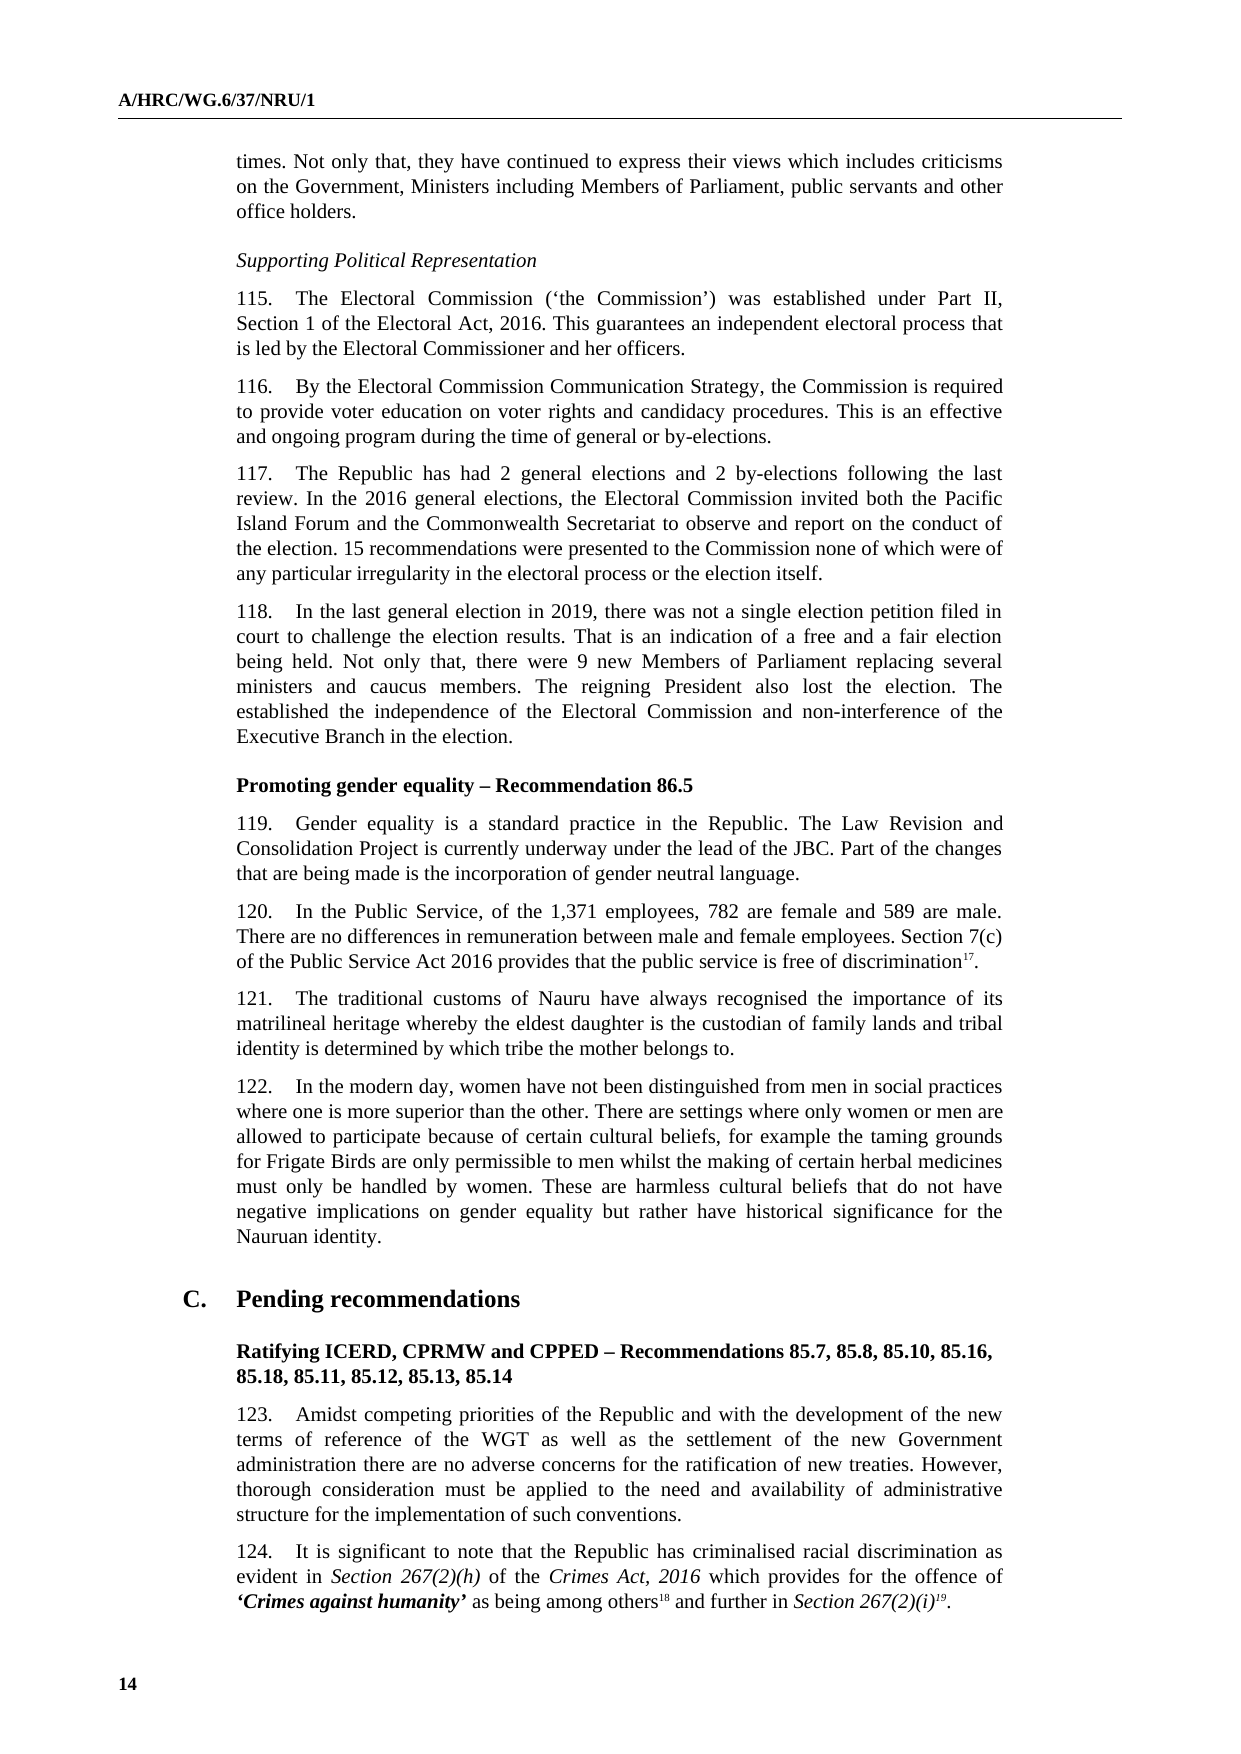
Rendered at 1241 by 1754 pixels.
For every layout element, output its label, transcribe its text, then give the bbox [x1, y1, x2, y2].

text 118. In the last general election in 2019, there was not a single election petition filed in court to challenge the election results. That is an indication of a free and a fair election being held. Not only that, there were 9 new Members of Parliament replacing several ministers and caucus members. The reigning President also lost the election. The established the independence of the Electoral Commission and non-interference of the Executive Branch in the election. [236, 598, 1004, 748]
text 120. In the Public Service, of the 1,371 employees, 782 are female and 589 are male. There are no differences in remuneration between male and female employees. Section 7(c) of the Public Service Act 2016 provides that the public service is free of discrimination. [236, 898, 1004, 973]
text C. Pending recommendations [118, 1285, 1004, 1313]
text Ratifying ICERD, CPRMW and CPPED – Recommendations 85.7, 85.8, 85.10, 85.16, 85.18, 85.11, 85.12, 85.13, 85.14 [118, 1338, 1004, 1388]
text Supporting Political Representation [118, 248, 1004, 273]
text 123. Amidst competing priorities of the Republic and with the development of the new terms of reference of the WGT as well as the settlement of the new Government administration there are no adverse concerns for the ratification of new treaties. However, thorough consideration must be applied to the need and availability of administrative structure for the implementation of such conventions. [236, 1401, 1004, 1526]
text 115. The Electoral Commission (‘the Commission’) was established under Part II, Section 1 of the Electoral Act, 2016. This guarantees an independent electoral process that is led by the Electoral Commissioner and her officers. [236, 285, 1004, 360]
text 116. By the Electoral Commission Communication Strategy, the Commission is required to provide voter education on voter rights and candidacy procedures. This is an effective and ongoing program during the time of general or by-elections. [236, 373, 1004, 448]
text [236, 148, 1004, 223]
text Promoting gender equality – Recommendation 86.5 [118, 773, 1004, 798]
text 119. Gender equality is a standard practice in the Republic. The Law Revision and Consolidation Project is currently underway under the lead of the JBC. Part of the changes that are being made is the incorporation of gender neutral language. [236, 810, 1004, 885]
text 124. It is significant to note that the Republic has criminalised racial discrimination as evident in Section 267(2)(h) of the Crimes Act, 2016 which provides for the offence of ‘Crimes against humanity’ as being among others and further in Section 267(2)(i). [236, 1538, 1004, 1613]
text 122. In the modern day, women have not been distinguished from men in social practices where one is more superior than the other. There are settings where only women or men are allowed to participate because of certain cultural beliefs, for example the taming grounds for Frigate Birds are only permissible to men whilst the making of certain herbal medicines must only be handled by women. These are harmless cultural beliefs that do not have negative implications on gender equality but rather have historical significance for the Nauruan identity. [236, 1073, 1004, 1248]
text 121. The traditional customs of Nauru have always recognised the importance of its matrilineal heritage whereby the eldest daughter is the custodian of family lands and tribal identity is determined by which tribe the mother belongs to. [236, 985, 1004, 1060]
text 117. The Republic has had 2 general elections and 2 by-elections following the last review. In the 2016 general elections, the Electoral Commission invited both the Pacific Island Forum and the Commonwealth Secretariat to observe and report on the conduct of the election. 15 recommendations were presented to the Commission none of which were of any particular irregularity in the electoral process or the election itself. [236, 460, 1004, 585]
